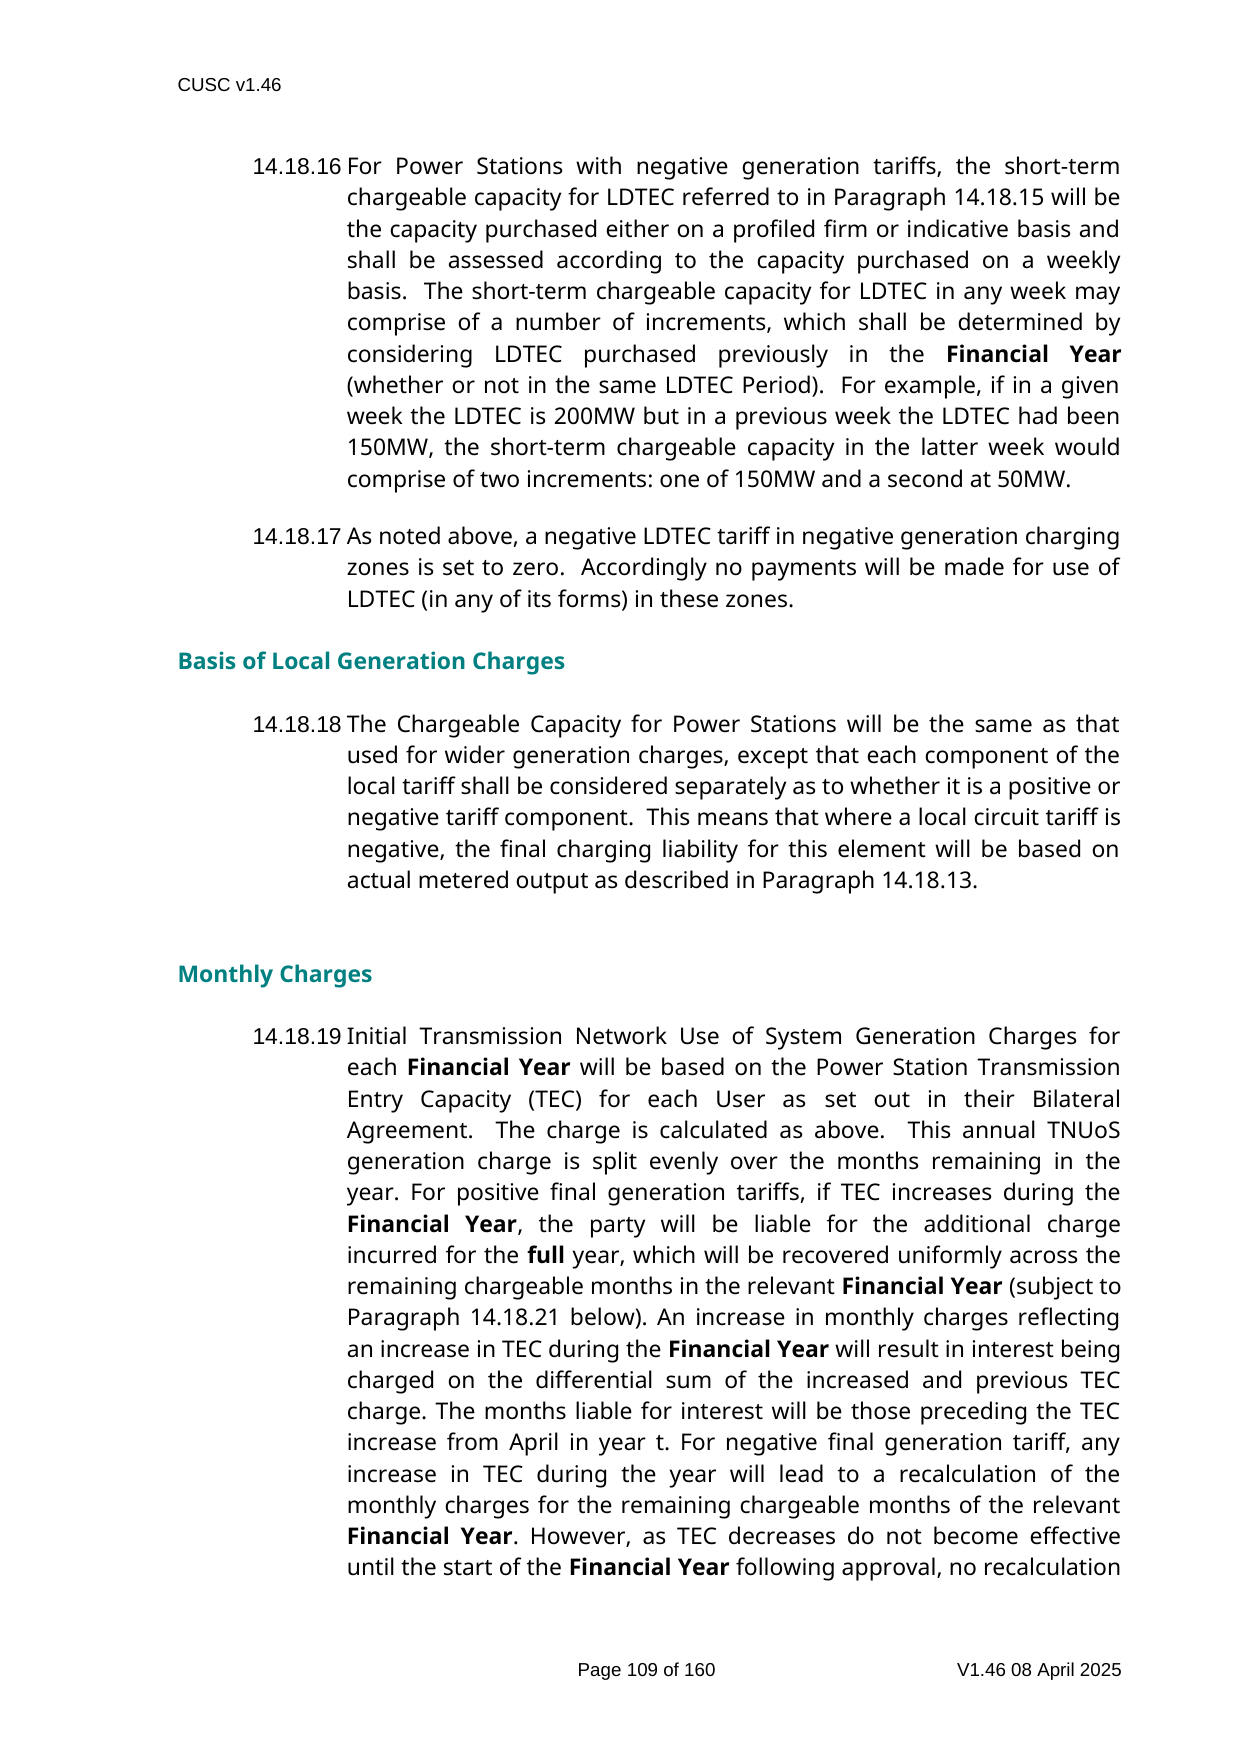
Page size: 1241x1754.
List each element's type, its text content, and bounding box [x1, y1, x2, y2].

list As noted above, a negative LDTEC tariff in negative generation charging zones is set to zero. Accordingly no payments will be made for use of LDTEC (in any of its forms) in these zones. [252, 520, 1121, 614]
list The Chargeable Capacity for Power Stations will be the same as that used for wider generation charges, except that each component of the local tariff shall be considered separately as to whether it is a positive or negative tariff component. This means that where a local circuit tariff is negative, the final charging liability for this element will be based on actual metered output as described in Paragraph 14.18.13. [252, 708, 1121, 895]
subtitle Basis of Local Generation Charges [177, 645, 1121, 676]
list For Power Stations with negative generation tariffs, the short-term chargeable capacity for LDTEC referred to in Paragraph 14.18.15 will be the capacity purchased either on a profiled firm or indicative basis and shall be assessed according to the capacity purchased on a weekly basis. The short-term chargeable capacity for LDTEC in any week may comprise of a number of increments, which shall be determined by considering LDTEC purchased previously in the Financial Year (whether or not in the same LDTEC Period). For example, if in a given week the LDTEC is 200MW but in a previous week the LDTEC had been 150MW, the short-term chargeable capacity in the latter week would comprise of two increments: one of 150MW and a second at 50MW. [252, 150, 1121, 494]
subtitle Monthly Charges [177, 958, 1121, 989]
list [252, 1020, 1121, 1583]
